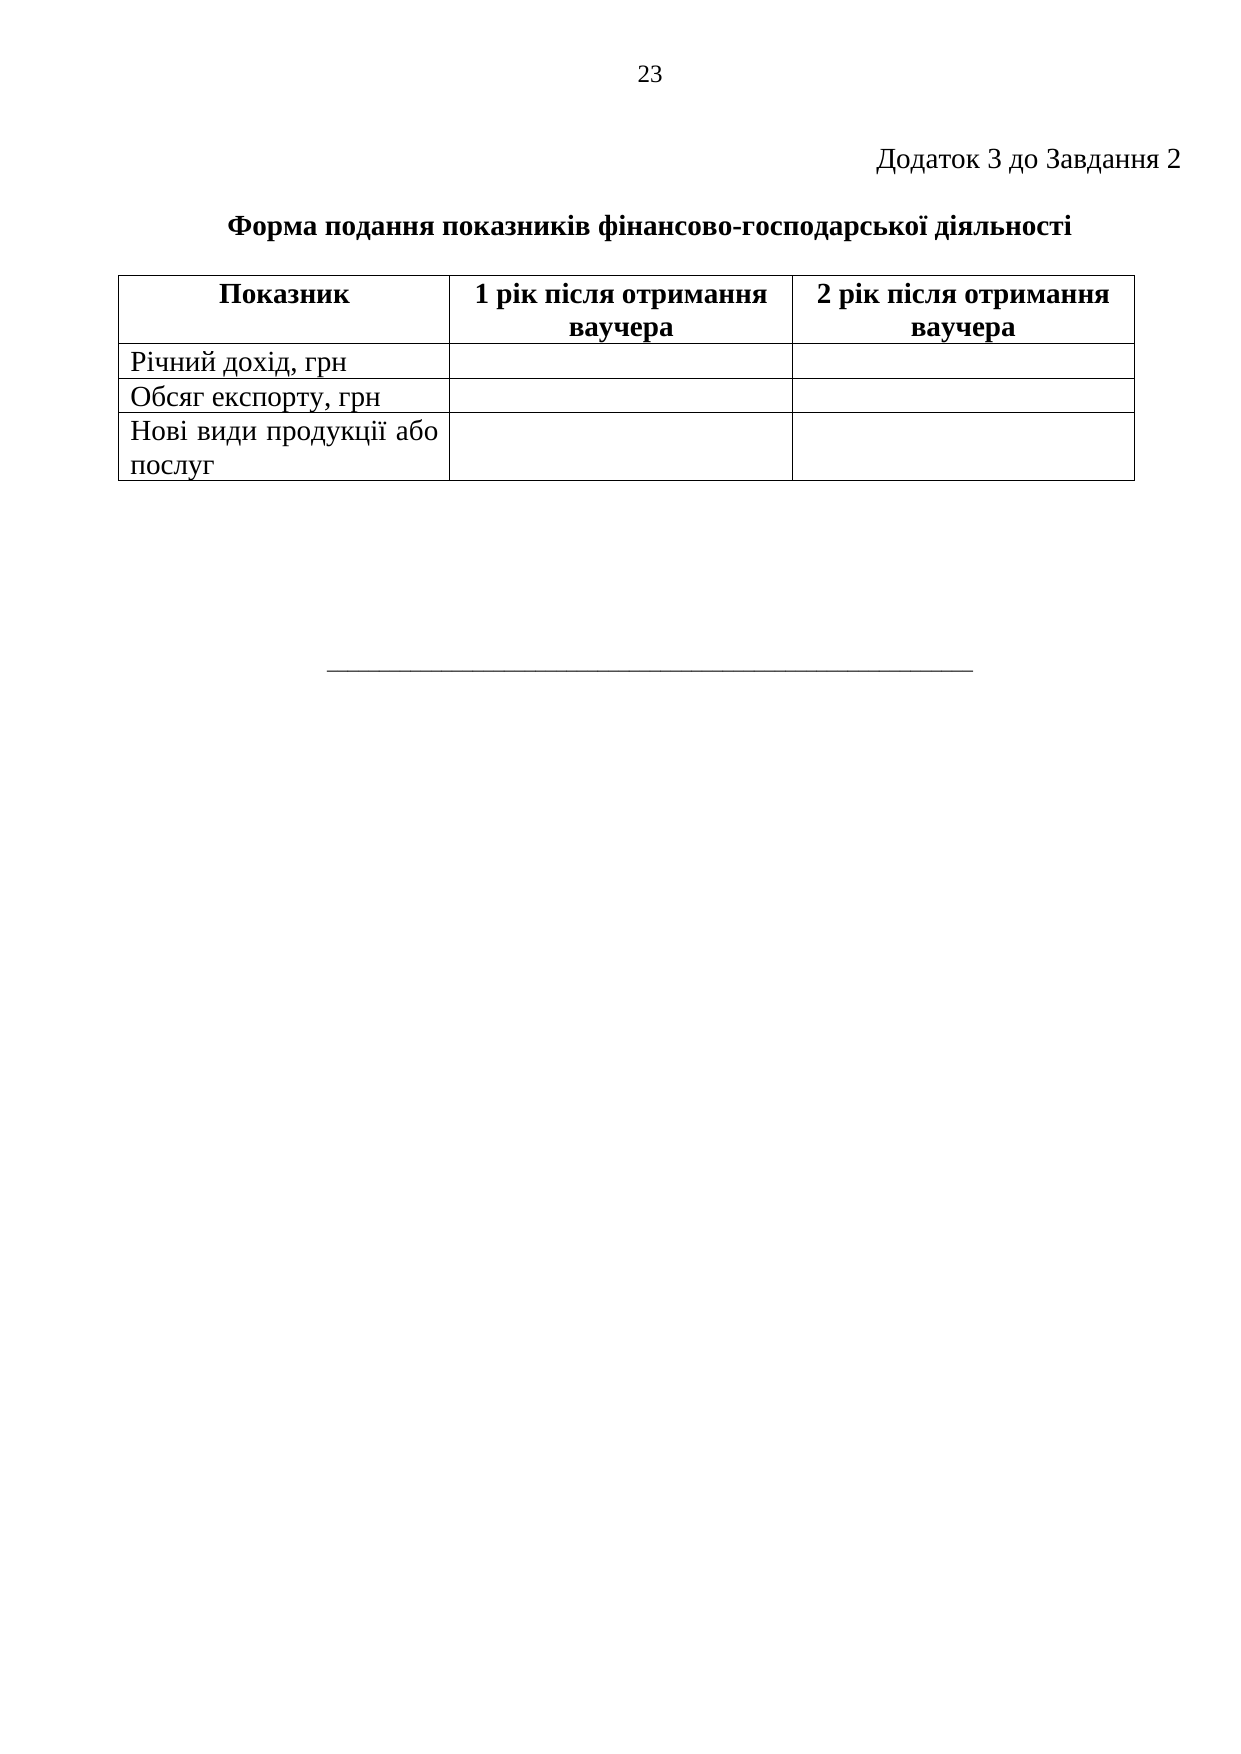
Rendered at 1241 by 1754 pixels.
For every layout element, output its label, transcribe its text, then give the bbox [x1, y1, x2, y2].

table_cell Нові види продукції або послуг [119, 413, 449, 480]
table_cell [793, 413, 1134, 480]
table_cell [450, 413, 792, 480]
table_header Показник [119, 276, 449, 343]
table_cell Обсяг експорту, грн [119, 379, 449, 412]
table_cell [450, 379, 792, 412]
table_cell [793, 344, 1134, 378]
table_cell [450, 344, 792, 378]
table_cell Річний дохід, грн [119, 344, 449, 378]
text Додаток 3 до Завдання 2 [118, 141, 1181, 174]
text Форма подання показників фінансово-господарської діяльності [118, 208, 1181, 241]
table_cell [793, 379, 1134, 412]
table_header 1 рік після отримання ваучера [450, 276, 792, 343]
text ______________________________________________________________ [118, 650, 1181, 674]
table_header 2 рік після отримання ваучера [793, 276, 1134, 343]
